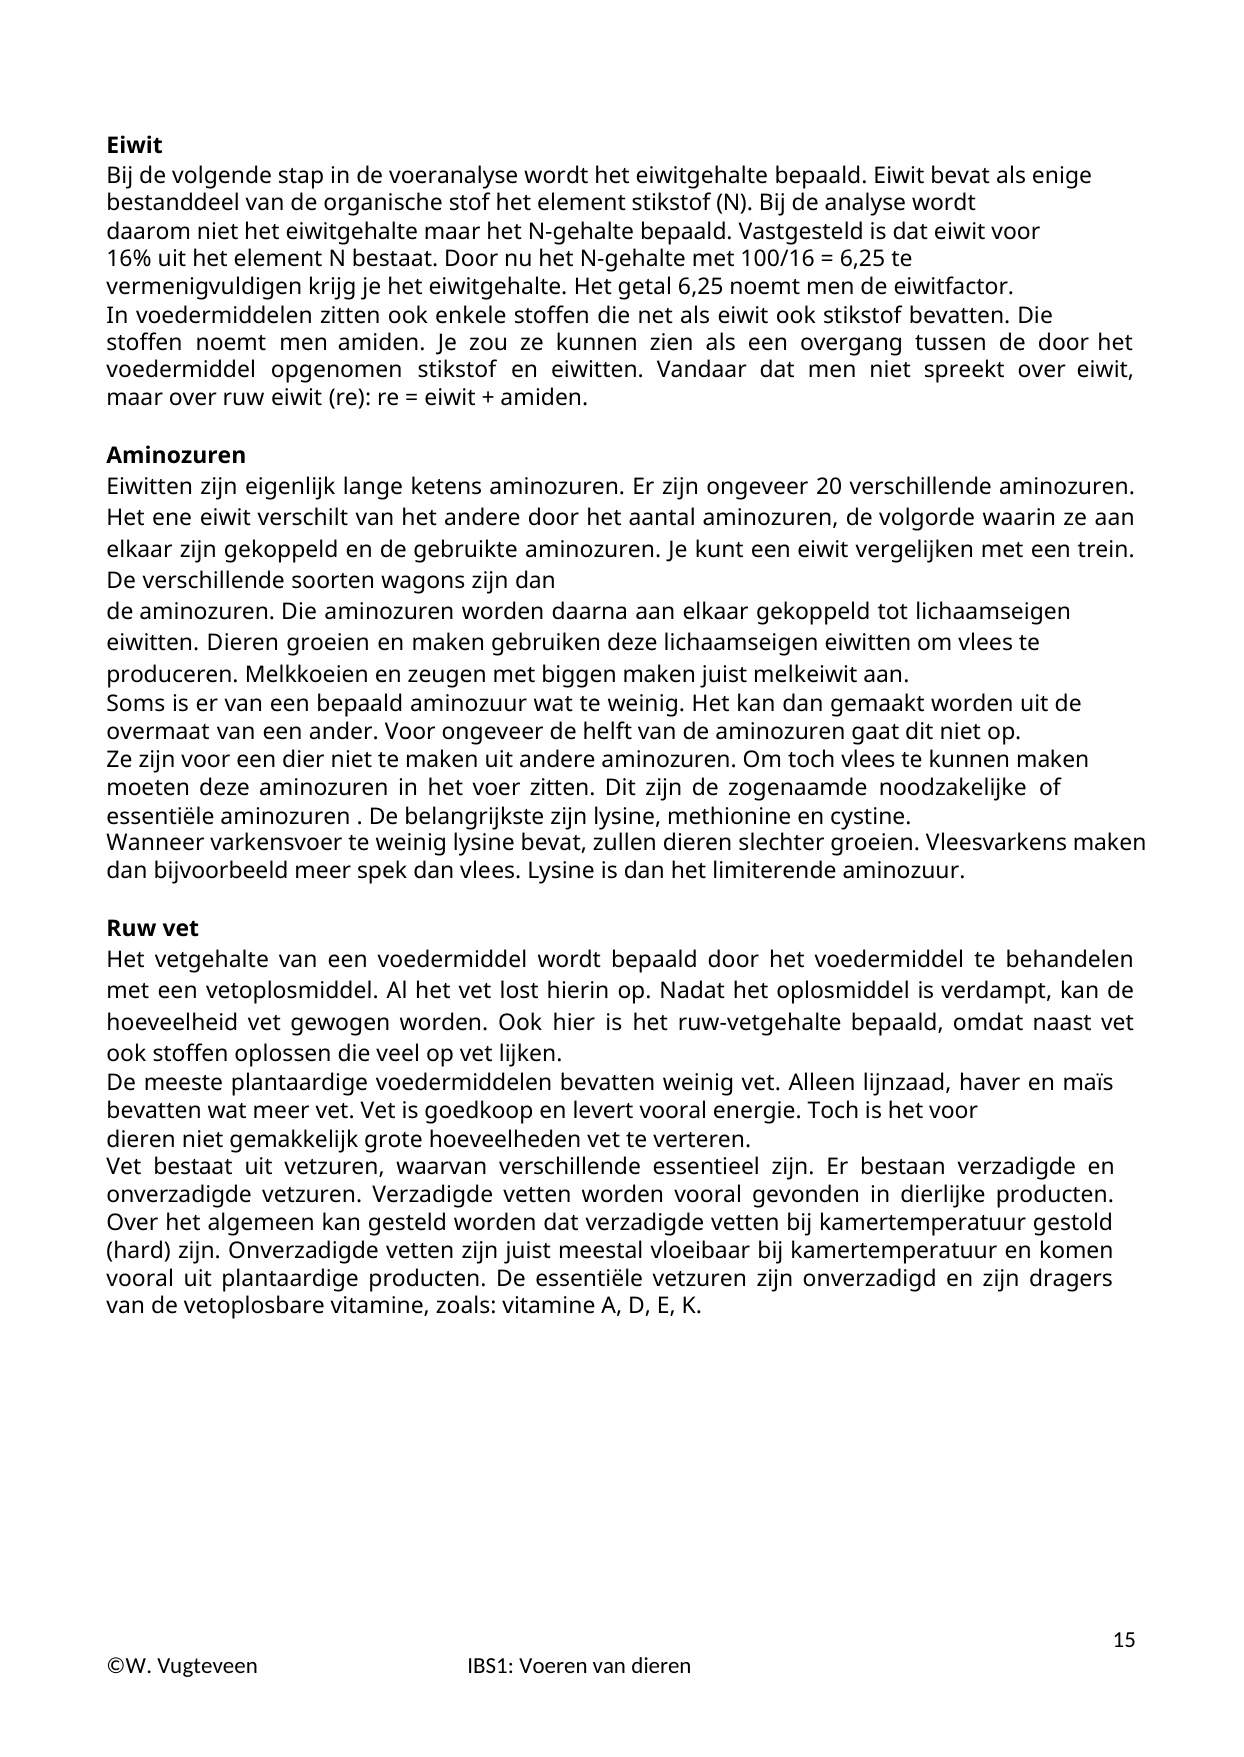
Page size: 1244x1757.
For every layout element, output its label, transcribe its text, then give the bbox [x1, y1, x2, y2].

text Vet bestaat uit vetzuren, waarvan verschillende essentieel zijn. Er bestaan verzadigde en onverzadigde vetzuren. Verzadigde vetten worden vooral gevonden in dierlijke producten. Over het algemeen kan gesteld worden dat verzadigde vetten bij kamertemperatuur gestold (hard) zijn. Onverzadigde vetten zijn juist meestal vloeibaar bij kamertemperatuur en komen vooral uit plantaardige producten. De essentiële vetzuren zijn onverzadigd en zijn dragers van de vetoplosbare vitamine, zoals: vitamine A, D, E, K. [106, 1152, 1115, 1319]
text Bij de volgende stap in de voeranalyse wordt het eiwitgehalte bepaald. Eiwit bevat als enige bestanddeel van de organische stof het element stikstof (N). Bij de analyse wordt [106, 161, 1112, 216]
text essentiële aminozuren . De belangrijkste zijn lysine, methionine en cystine. [106, 801, 986, 828]
text De meeste plantaardige voedermiddelen bevatten weinig vet. Alleen lijnzaad, haver en maïs bevatten wat meer vet. Vet is goedkoop en levert vooral energie. Toch is het voor [106, 1069, 1114, 1124]
text Soms is er van een bepaald aminozuur wat te weinig. Het kan dan gemaakt worden uit de overmaat van een ander. Voor ongeveer de helft van de aminozuren gaat dit niet op. [106, 689, 1134, 745]
text Het vetgehalte van een voedermiddel wordt bepaald door het voedermiddel te behandelen met een vetoplosmiddel. Al het vet lost hierin op. Nadat het oplosmiddel is verdampt, kan de hoeveelheid vet gewogen worden. Ook hier is het ruw-vetgehalte bepaald, omdat naast vet ook stoffen oplossen die veel op vet lijken. [106, 943, 1134, 1068]
text stoffen noemt men amiden. Je zou ze kunnen zien als een overgang tussen de door het voedermiddel opgenomen stikstof en eiwitten. Vandaar dat men niet spreekt over eiwit, maar over ruw eiwit (re): re = eiwit + amiden. [106, 328, 1134, 411]
text Ze zijn voor een dier niet te maken uit andere aminozuren. Om toch vlees te kunnen maken moeten deze aminozuren in het voer zitten. Dit zijn de zogenaamde noodzakelijke of [106, 745, 1134, 801]
text daarom niet het eiwitgehalte maar het N-gehalte bepaald. Vastgesteld is dat eiwit voor [106, 216, 1103, 244]
text 16% uit het element N bestaat. Door nu het N-gehalte met 100/16 = 6,25 te vermenigvuldigen krijg je het eiwitgehalte. Het getal 6,25 noemt men de eiwitfactor. [106, 244, 1096, 300]
text Wanneer varkensvoer te weinig lysine bevat, zullen dieren slechter groeien. Vleesvarkens maken dan bijvoorbeeld meer spek dan vlees. Lysine is dan het limiterende aminozuur. [106, 829, 1146, 884]
text In voedermiddelen zitten ook enkele stoffen die net als eiwit ook stikstof bevatten. Die [106, 300, 1133, 327]
text Eiwit [106, 129, 178, 160]
text de aminozuren. Die aminozuren worden daarna aan elkaar gekoppeld tot lichaamseigen eiwitten. Dieren groeien en maken gebruiken deze lichaamseigen eiwitten om vlees te produceren. Melkkoeien en zeugen met biggen maken juist melkeiwit aan. [106, 595, 1142, 689]
text Ruw vet [106, 912, 220, 943]
text Eiwitten zijn eigenlijk lange ketens aminozuren. Er zijn ongeveer 20 verschillende aminozuren. Het ene eiwit verschilt van het andere door het aantal aminozuren, de volgorde waarin ze aan elkaar zijn gekoppeld en de gebruikte aminozuren. Je kunt een eiwit vergelijken met een trein. De verschillende soorten wagons zijn dan [106, 470, 1134, 595]
text dieren niet gemakkelijk grote hoeveelheden vet te verteren. [106, 1124, 809, 1151]
text Aminozuren [106, 439, 269, 470]
